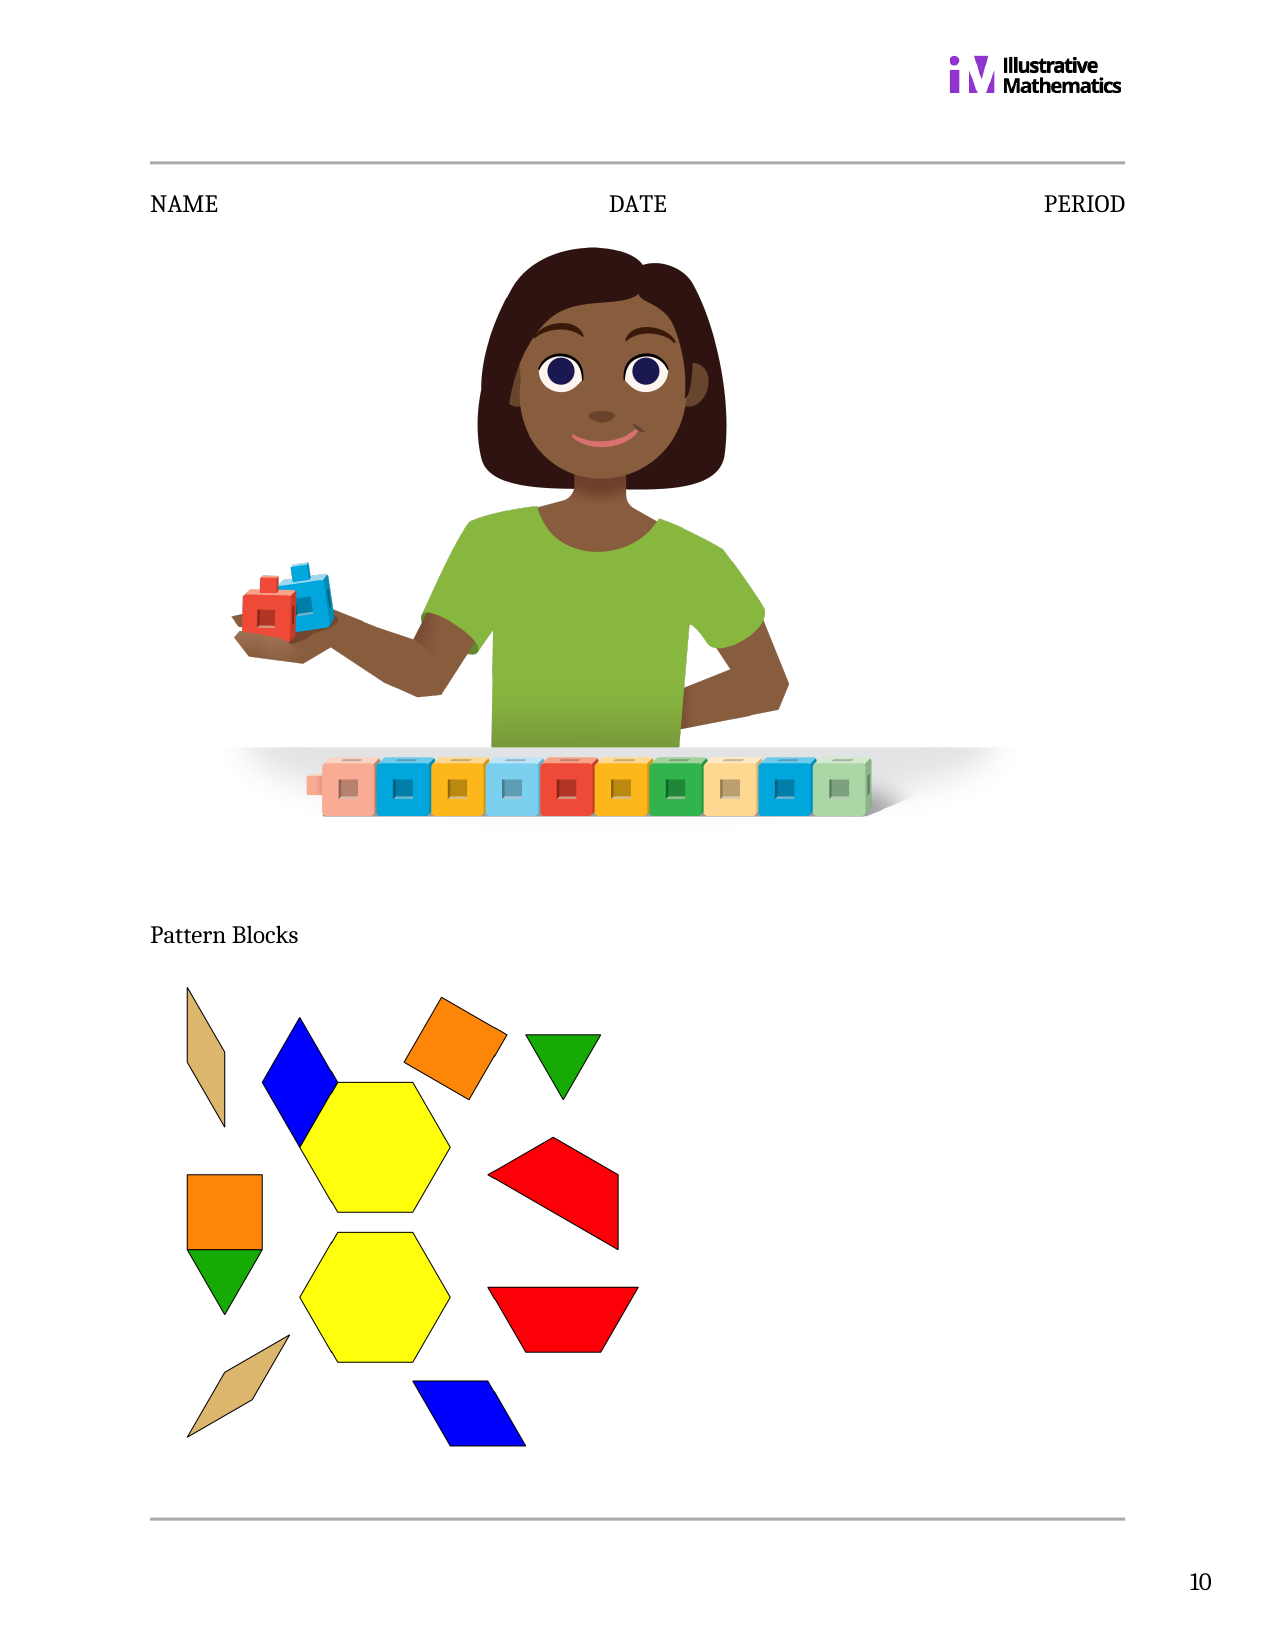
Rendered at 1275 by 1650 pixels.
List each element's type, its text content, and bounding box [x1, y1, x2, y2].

picture [168, 247, 1071, 903]
text Pattern Blocks [150, 921, 1125, 950]
picture [949, 55, 1121, 93]
picture [168, 968, 657, 1456]
